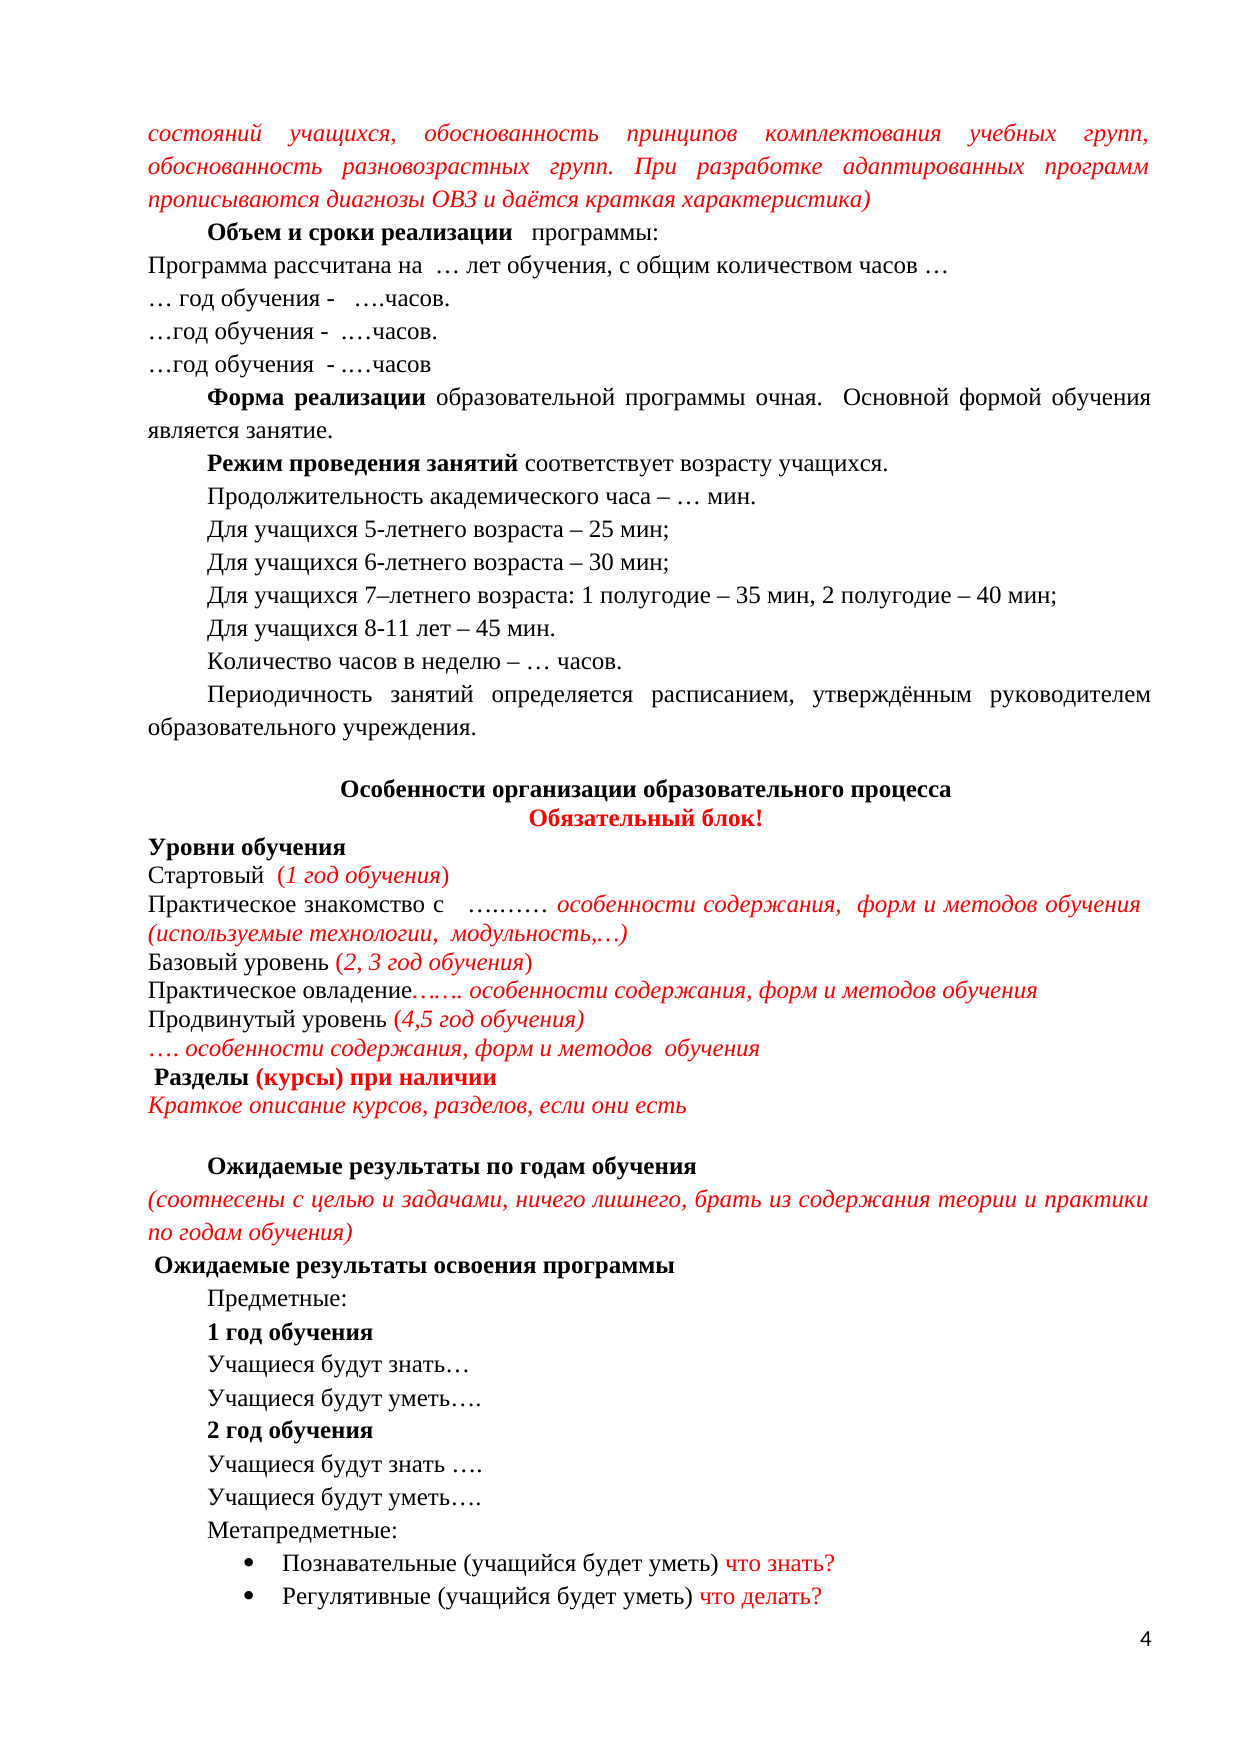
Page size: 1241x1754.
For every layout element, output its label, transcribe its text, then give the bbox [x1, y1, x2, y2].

text Ожидаемые результаты по годам обучения [148, 1151, 1152, 1180]
text Базовый уровень (2, 3 год обучения) [148, 947, 1144, 976]
text Продвинутый уровень (4,5 год обучения) [148, 1004, 1144, 1033]
text (соотнесены с целью и задачами, ничего лишнего, брать из содержания теории и практики по годам обучения) [148, 1184, 1152, 1246]
text Учащиеся будут знать …. [148, 1449, 1152, 1477]
text Для учащихся 5-летнего возраста – 25 мин; [148, 514, 1152, 543]
text Для учащихся 6-летнего возраста – 30 мин; [148, 547, 1152, 576]
text Краткое описание курсов, разделов, если они есть [148, 1091, 1144, 1119]
text Ожидаемые результаты освоения программы [148, 1251, 1152, 1279]
text Программа рассчитана на … лет обучения, с общим количеством часов … [148, 250, 1152, 279]
text Стартовый (1 год обучения) [148, 861, 1144, 889]
text Продолжительность академического часа – … мин. [148, 481, 1152, 510]
text Предметные: [148, 1283, 1152, 1312]
text Для учащихся 8-11 лет – 45 мин. [148, 613, 1152, 642]
text …год обучения - .…часов. [148, 316, 1152, 345]
text 1 год обучения [148, 1317, 1152, 1345]
text Учащиеся будут уметь…. [148, 1482, 1152, 1510]
text Практическое знакомство с ….…… особенности содержания, форм и методов обучения (используемые технологии, модульность,…) [148, 889, 1144, 947]
text Обязательный блок! [148, 803, 1144, 832]
list Познавательные (учащийся будет уметь) что знать? [244, 1548, 1152, 1576]
text Учащиеся будут уметь…. [148, 1383, 1152, 1411]
text Форма реализации образовательной программы очная. Основной формой обучения является занятие. [148, 382, 1152, 444]
text Разделы (курсы) при наличии [148, 1062, 1144, 1091]
text Учащиеся будут знать… [148, 1349, 1152, 1378]
text Для учащихся 7–летнего возраста: 1 полугодие – 35 мин, 2 полугодие – 40 мин; [148, 580, 1152, 609]
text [148, 118, 1152, 213]
text Периодичность занятий определяется расписанием, утверждённым руководителем образовательного учреждения. [148, 679, 1152, 741]
list Регулятивные (учащийся будет уметь) что делать? [244, 1581, 1152, 1609]
text Количество часов в неделю – … часов. [148, 646, 1152, 675]
text …. особенности содержания, форм и методов обучения [148, 1033, 1144, 1062]
text …год обучения - .…часов [148, 349, 1152, 378]
text 2 год обучения [148, 1416, 1152, 1444]
text Объем и сроки реализации программы: [148, 217, 1152, 246]
text Режим проведения занятий соответствует возрасту учащихся. [148, 448, 1152, 477]
text Практическое овладение……. особенности содержания, форм и методов обучения [148, 976, 1144, 1004]
text Метапредметные: [148, 1515, 1152, 1543]
text Особенности организации образовательного процесса [148, 774, 1144, 803]
text … год обучения - ….часов. [148, 283, 1152, 312]
text Уровни обучения [148, 832, 1144, 861]
